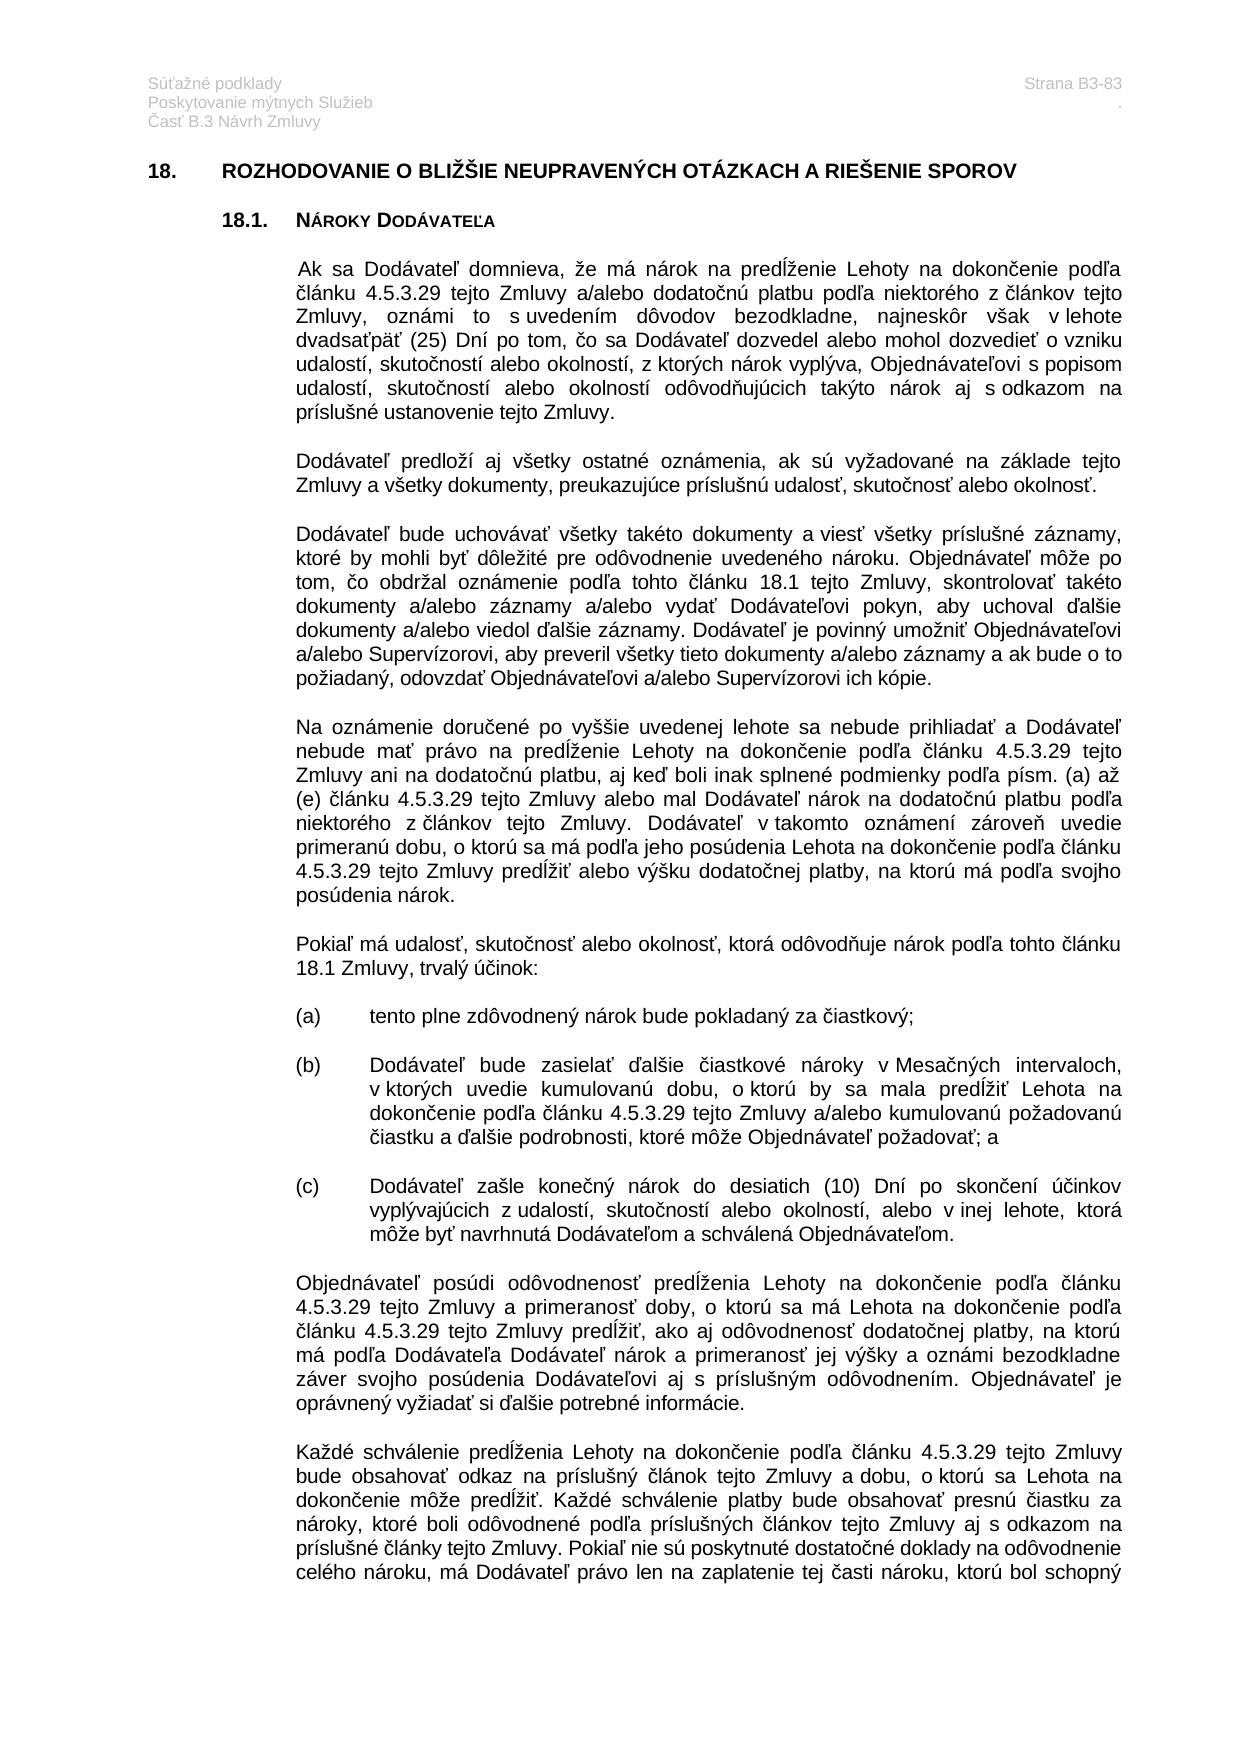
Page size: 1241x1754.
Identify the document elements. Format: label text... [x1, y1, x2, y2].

subtitle Nároky Dodávateľa [222, 207, 1122, 231]
text Dodávateľ predloží aj všetky ostatné oznámenia, ak sú vyžadované na základe tejto Zmluvy a všetky dokumenty, preukazujúce príslušnú udalosť, skutočnosť alebo okolnosť. [296, 449, 1122, 497]
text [296, 1440, 1122, 1583]
list Dodávateľ zašle konečný nárok do desiatich (10) Dní po skončení účinkov vyplývajúcich z udalostí, skutočností alebo okolností, alebo v inej lehote, ktorá môže byť navrhnutá Dodávateľom a schválená Objednávateľom. [295, 1174, 1122, 1246]
list tento plne zdôvodnený nárok bude pokladaný za čiastkový; [295, 1004, 1122, 1028]
text Ak sa Dodávateľ domnieva, že má nárok na predĺženie Lehoty na dokončenie podľa článku 4.5.3.29 tejto Zmluvy a/alebo dodatočnú platbu podľa niektorého z článkov tejto Zmluvy, oznámi to s uvedením dôvodov bezodkladne, najneskôr však v lehote dvadsaťpäť (25) Dní po tom, čo sa Dodávateľ dozvedel alebo mohol dozvedieť o vzniku udalostí, skutočností alebo okolností, z ktorých nárok vyplýva, Objednávateľovi s popisom udalostí, skutočností alebo okolností odôvodňujúcich takýto nárok aj s odkazom na príslušné ustanovenie tejto Zmluvy. [296, 256, 1122, 424]
subtitle Rozhodovanie o bližšie neupravených otázkach a riešenie sporov [148, 158, 1122, 182]
list Dodávateľ bude zasielať ďalšie čiastkové nároky v Mesačných intervaloch, v ktorých uvedie kumulovanú dobu, o ktorú by sa mala predĺžiť Lehota na dokončenie podľa článku 4.5.3.29 tejto Zmluvy a/alebo kumulovanú požadovanú čiastku a ďalšie podrobnosti, ktoré môže Objednávateľ požadovať; a [295, 1053, 1122, 1149]
text Dodávateľ bude uchovávať všetky takéto dokumenty a viesť všetky príslušné záznamy, ktoré by mohli byť dôležité pre odôvodnenie uvedeného nároku. Objednávateľ môže po tom, čo obdržal oznámenie podľa tohto článku 18.1 tejto Zmluvy, skontrolovať takéto dokumenty a/alebo záznamy a/alebo vydať Dodávateľovi pokyn, aby uchoval ďalšie dokumenty a/alebo viedol ďalšie záznamy. Dodávateľ je povinný umožniť Objednávateľovi a/alebo Supervízorovi, aby preveril všetky tieto dokumenty a/alebo záznamy a ak bude o to požiadaný, odovzdať Objednávateľovi a/alebo Supervízorovi ich kópie. [296, 522, 1122, 690]
text Na oznámenie doručené po vyššie uvedenej lehote sa nebude prihliadať a Dodávateľ nebude mať právo na predĺženie Lehoty na dokončenie podľa článku 4.5.3.29 tejto Zmluvy ani na dodatočnú platbu, aj keď boli inak splnené podmienky podľa písm. (a) až (e) článku 4.5.3.29 tejto Zmluvy alebo mal Dodávateľ nárok na dodatočnú platbu podľa niektorého z článkov tejto Zmluvy. Dodávateľ v takomto oznámení zároveň uvedie primeranú dobu, o ktorú sa má podľa jeho posúdenia Lehota na dokončenie podľa článku 4.5.3.29 tejto Zmluvy predĺžiť alebo výšku dodatočnej platby, na ktorú má podľa svojho posúdenia nárok. [296, 715, 1122, 906]
text Objednávateľ posúdi odôvodnenosť predĺženia Lehoty na dokončenie podľa článku 4.5.3.29 tejto Zmluvy a primeranosť doby, o ktorú sa má Lehota na dokončenie podľa článku 4.5.3.29 tejto Zmluvy predĺžiť, ako aj odôvodnenosť dodatočnej platby, na ktorú má podľa Dodávateľa Dodávateľ nárok a primeranosť jej výšky a oznámi bezodkladne záver svojho posúdenia Dodávateľovi aj s príslušným odôvodnením. Objednávateľ je oprávnený vyžiadať si ďalšie potrebné informácie. [296, 1271, 1122, 1415]
text Pokiaľ má udalosť, skutočnosť alebo okolnosť, ktorá odôvodňuje nárok podľa tohto článku 18.1 Zmluvy, trvalý účinok: [296, 931, 1122, 979]
